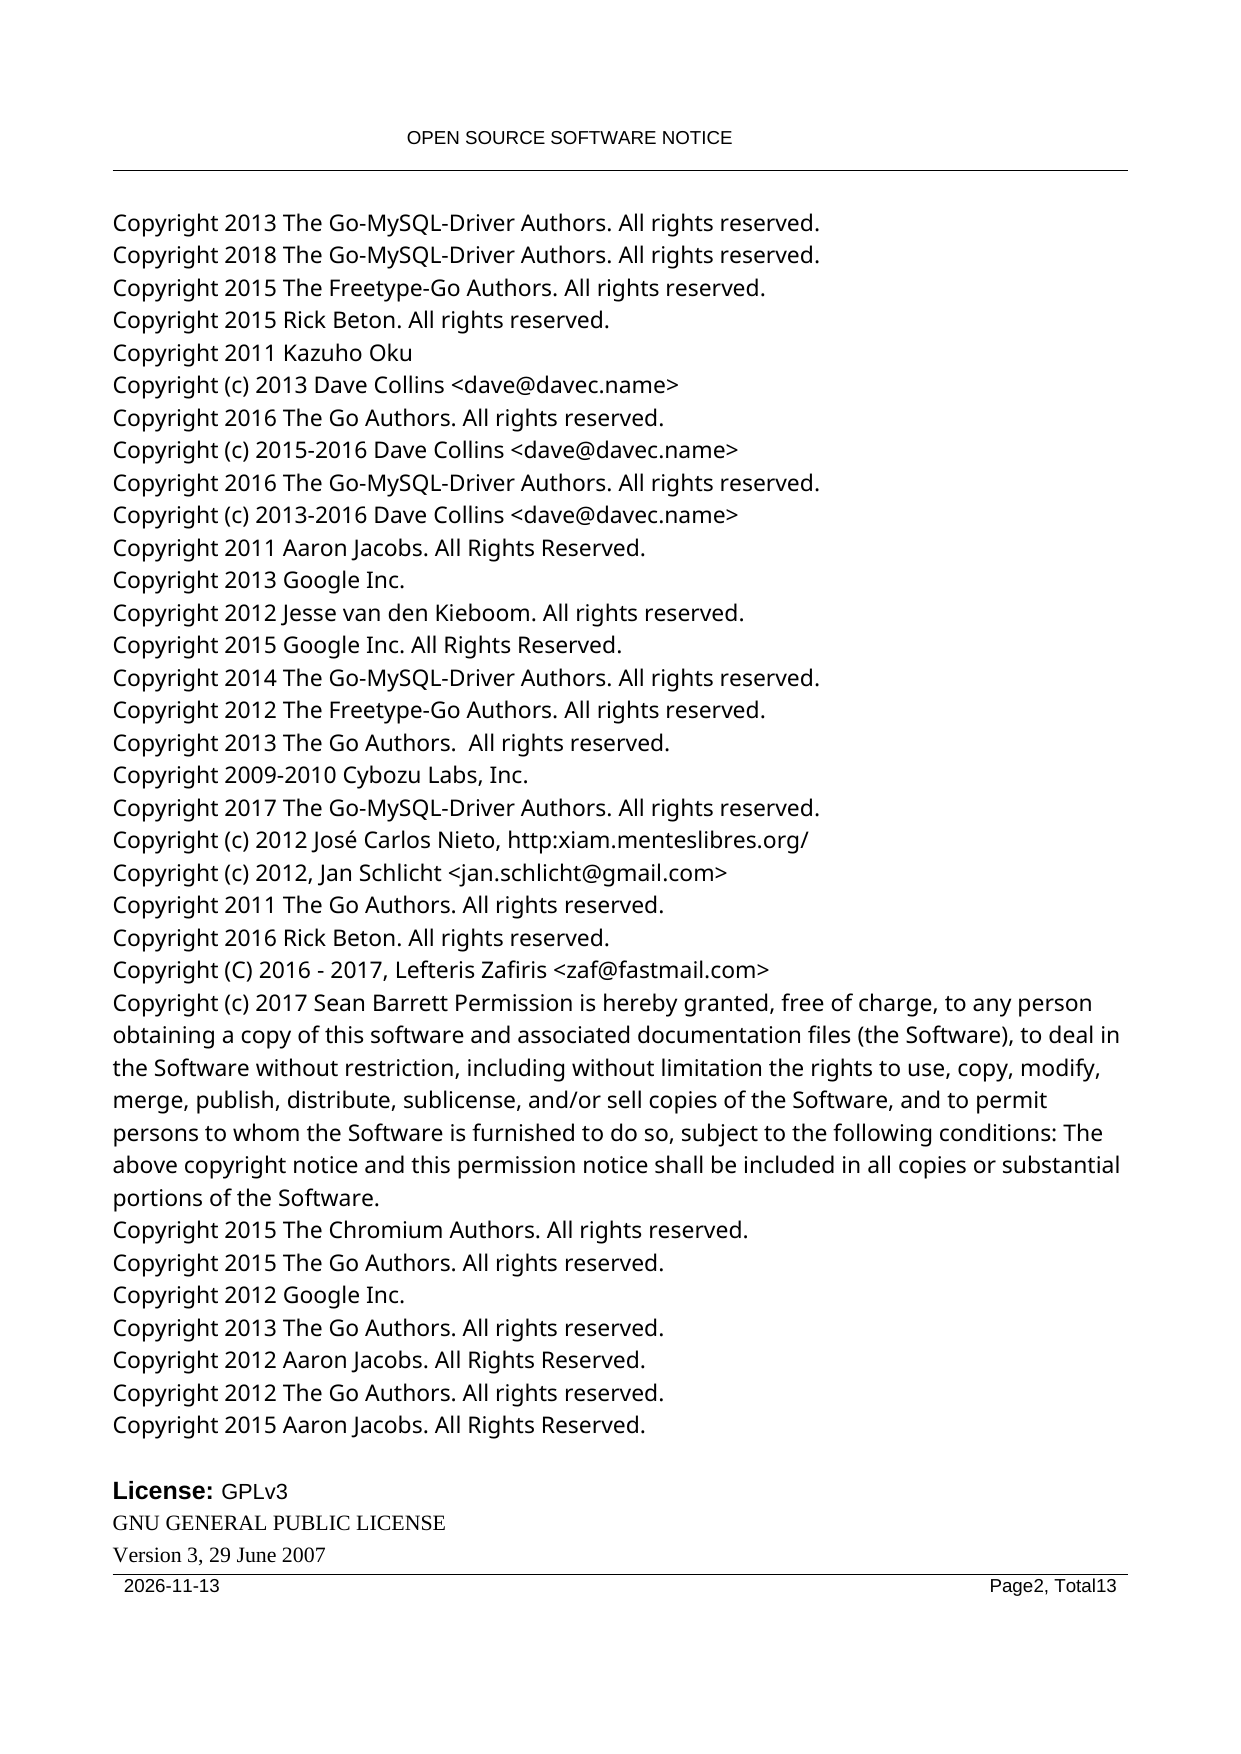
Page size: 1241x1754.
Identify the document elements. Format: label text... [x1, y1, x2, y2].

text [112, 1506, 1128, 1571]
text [112, 206, 1128, 1474]
text License: GPLv3 [112, 1474, 1128, 1506]
